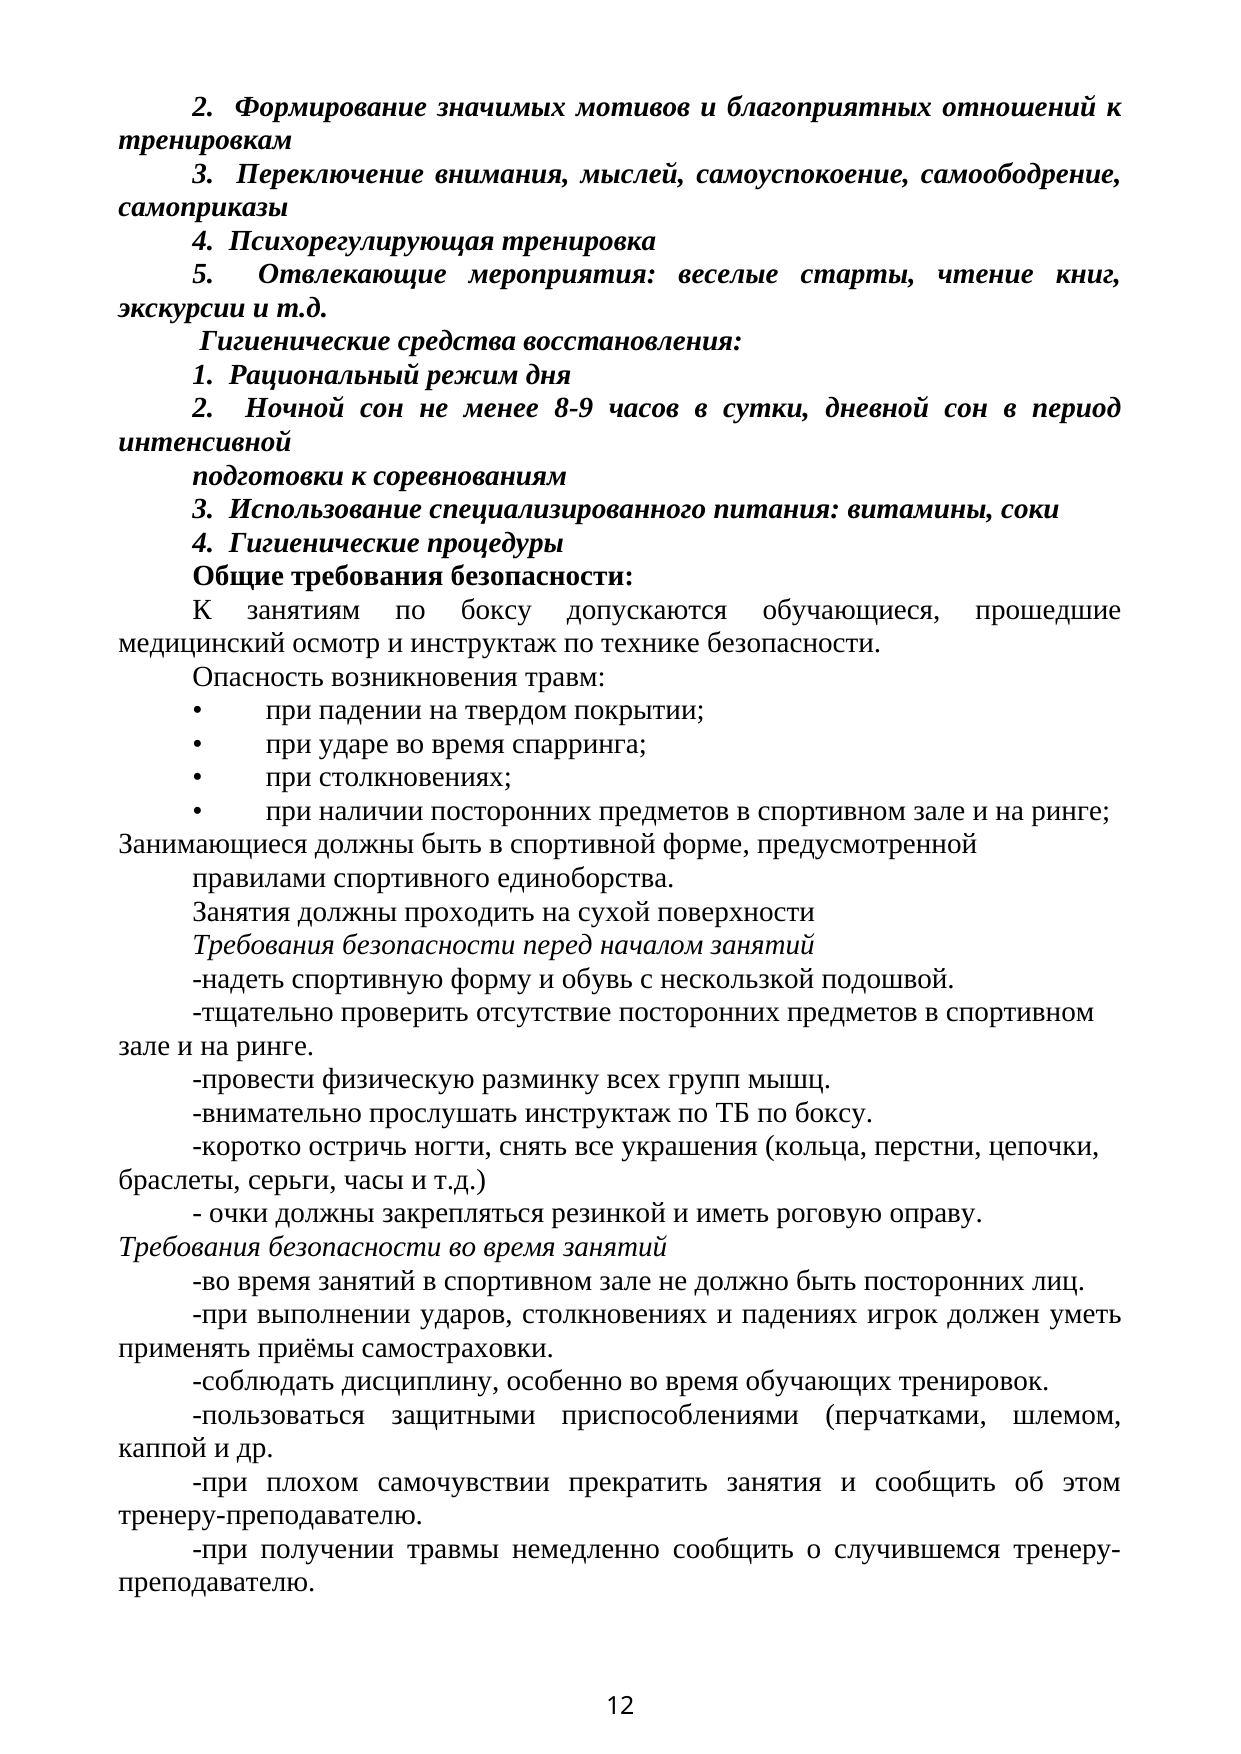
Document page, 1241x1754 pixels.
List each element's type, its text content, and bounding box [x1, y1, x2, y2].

text правилами спортивного единоборства. [118, 860, 1122, 894]
text - очки должны закрепляться резинкой и иметь роговую оправу. Требования безопасности во время занятий [118, 1196, 1122, 1263]
list при падении на твердом покрытии; [118, 692, 1122, 726]
text Занятия должны проходить на сухой поверхности [118, 894, 1122, 927]
text -при выполнении ударов, столкновениях и падениях игрок должен уметь применять приёмы самостраховки. [118, 1296, 1122, 1363]
text -при плохом самочувствии прекратить занятия и сообщить об этом тренеру-преподавателю. [118, 1464, 1122, 1531]
text 3. Использование специализированного питания: витамины, соки [118, 491, 1122, 525]
text -провести физическую разминку всех групп мышц. [118, 1061, 1122, 1095]
text подготовки к соревнованиям [118, 458, 1122, 491]
text -внимательно прослушать инструктаж по ТБ по боксу. [118, 1095, 1122, 1128]
list при наличии посторонних предметов в спортивном зале и на ринге; Занимающиеся должны быть в спортивной форме, предусмотренной [118, 793, 1122, 860]
text -соблюдать дисциплину, особенно во время обучающих тренировок. [118, 1363, 1122, 1397]
text Требования безопасности перед началом занятий [118, 927, 1122, 961]
text -тщательно проверить отсутствие посторонних предметов в спортивном зале и на ринге. [118, 994, 1122, 1061]
text -во время занятий в спортивном зале не должно быть посторонних лиц. [118, 1263, 1122, 1296]
text 5. Отвлекающие мероприятия: веселые старты, чтение книг, экскурсии и т.д. [118, 256, 1122, 323]
text 4. Психорегулирующая тренировка [118, 223, 1122, 256]
text -коротко остричь ногти, снять все украшения (кольца, перстни, цепочки, браслеты, серьги, часы и т.д.) [118, 1128, 1122, 1196]
text 2. Формирование значимых мотивов и благоприятных отношений к тренировкам [118, 89, 1122, 156]
list при ударе во время спарринга; [118, 726, 1122, 759]
text -при получении травмы немедленно сообщить о случившемся тренеру- преподавателю. [118, 1531, 1122, 1598]
text 3. Переключение внимания, мыслей, самоуспокоение, самоободрение, самоприказы [118, 156, 1122, 223]
text 4. Гигиенические процедуры [118, 525, 1122, 558]
text Общие требования безопасности: [118, 558, 1122, 592]
list при столкновениях; [118, 759, 1122, 793]
text -пользоваться защитными приспособлениями (перчатками, шлемом, каппой и др. [118, 1397, 1122, 1464]
text Опасность возникновения травм: [118, 659, 1122, 692]
text 2. Ночной сон не менее 8-9 часов в сутки, дневной сон в период интенсивной [118, 391, 1122, 458]
text -надеть спортивную форму и обувь с нескользкой подошвой. [118, 961, 1122, 994]
text К занятиям по боксу допускаются обучающиеся, прошедшие медицинский осмотр и инструктаж по технике безопасности. [118, 592, 1122, 659]
text Гигиенические средства восстановления: [118, 323, 1122, 357]
text 1. Рациональный режим дня [118, 357, 1122, 391]
